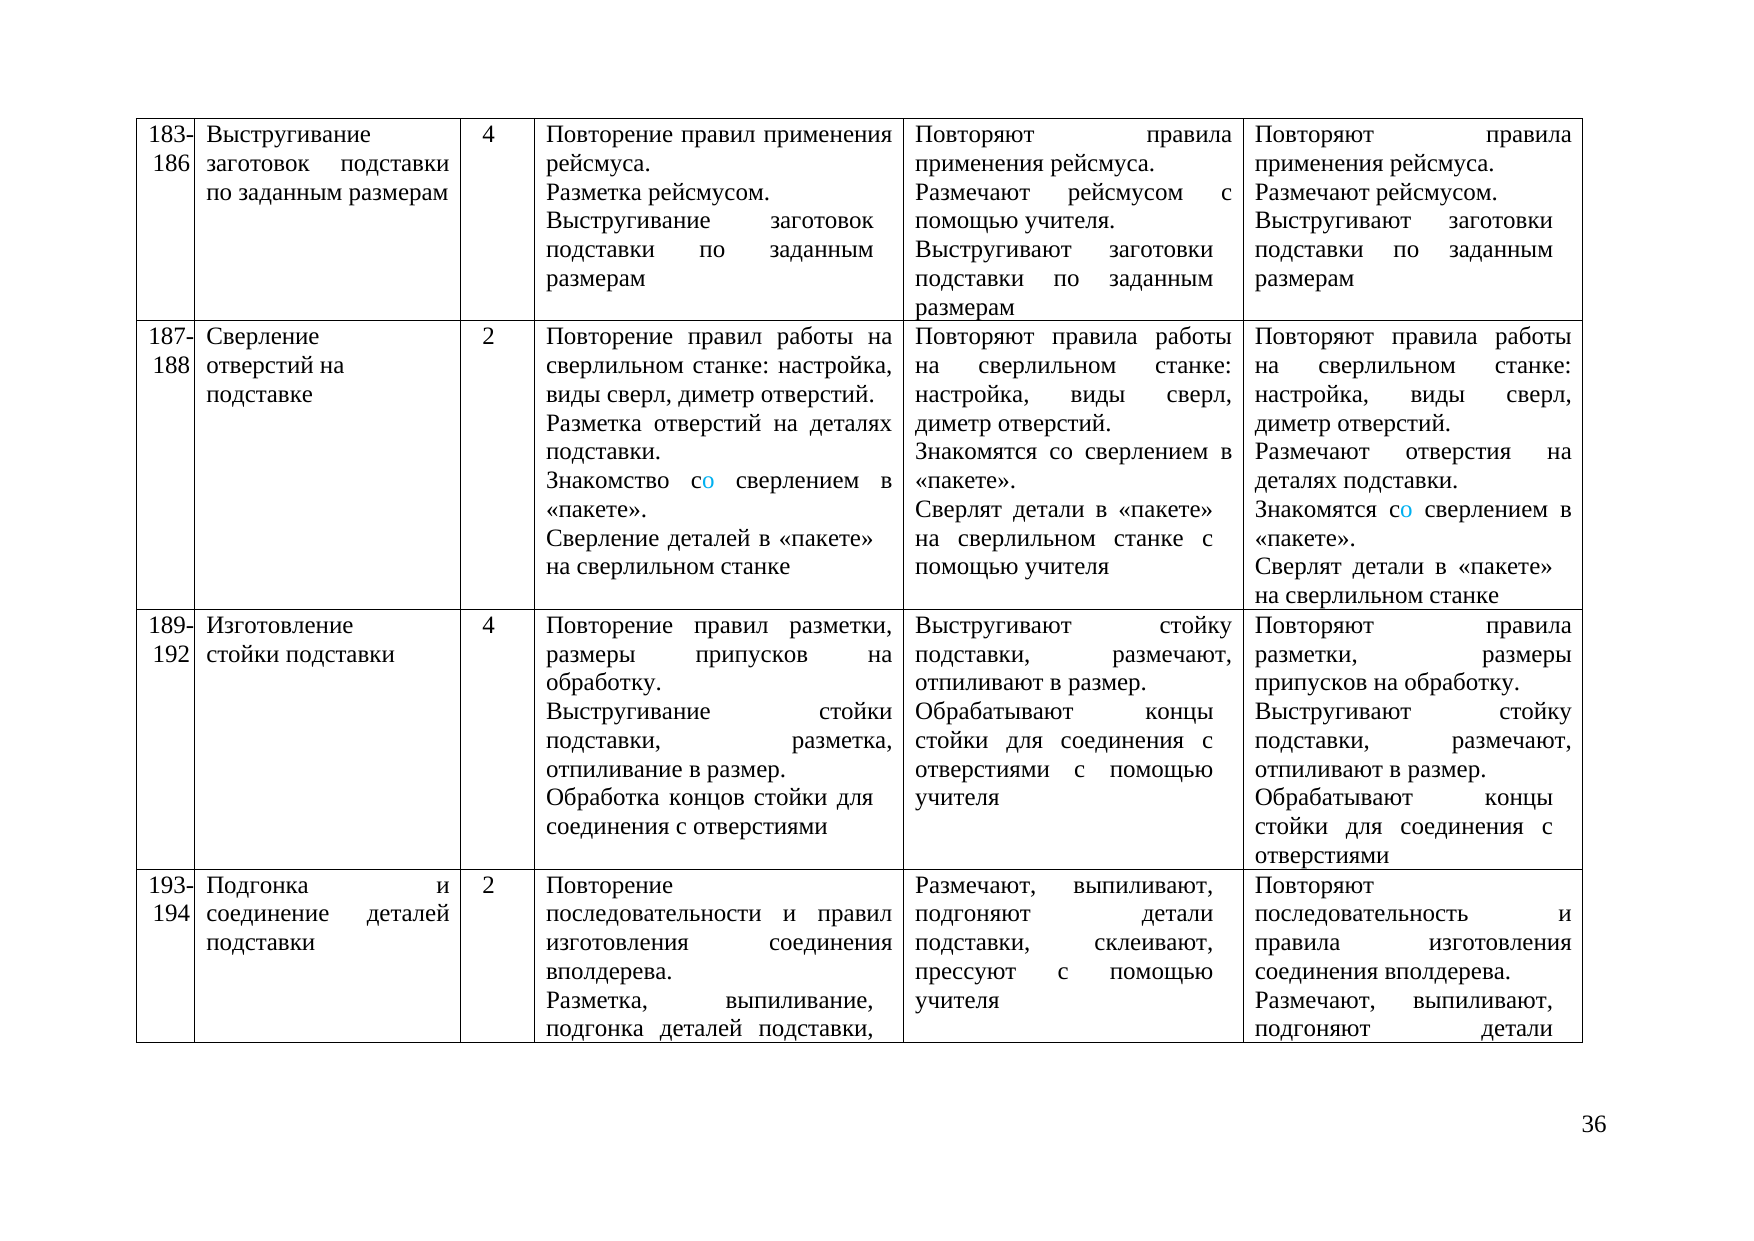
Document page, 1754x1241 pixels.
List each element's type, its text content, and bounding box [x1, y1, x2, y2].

table_cell 183-186 [137, 119, 194, 320]
table_cell Повторение правил применения рейсмуса. Разметка рейсмусом. Выстругивание заготовок подставки по заданным размерам [535, 119, 903, 320]
table_cell 189-192 [137, 610, 194, 869]
table_cell Повторение правил разметки, размеры припусков на обработку. Выстругивание стойки подставки, разметка, отпиливание в размер. Обработка концов стойки для соединения с отверстиями [535, 610, 903, 869]
table_cell 4 [461, 119, 534, 320]
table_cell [535, 870, 903, 1042]
table_cell 193-194 [137, 870, 194, 1042]
table_cell Повторение правил работы на сверлильном станке: настройка, виды сверл, диметр отверстий. Разметка отверстий на деталях подставки. Знакомство со сверлением в «пакете». Сверление деталей в «пакете» на сверлильном станке [535, 321, 903, 609]
table_cell Повторяют правила применения рейсмуса. Размечают рейсмусом с помощью учителя. Выстругивают заготовки подставки по заданным размерам [904, 119, 1243, 320]
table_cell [1244, 870, 1582, 1042]
table_cell Изготовление стойки подставки [195, 610, 460, 869]
table_cell 2 [461, 321, 534, 609]
table_cell Выстругивают стойку подставки, размечают, отпиливают в размер. Обрабатывают концы стойки для соединения с отверстиями с помощью учителя [904, 610, 1243, 869]
table_cell Выстругивание заготовок подставки по заданным размерам [195, 119, 460, 320]
table_cell Повторяют правила работы на сверлильном станке: настройка, виды сверл, диметр отверстий. Размечают отверстия на деталях подставки. Знакомятся со сверлением в «пакете». Сверлят детали в «пакете» на сверлильном станке [1244, 321, 1582, 609]
table_cell 187-188 [137, 321, 194, 609]
table_cell Сверление отверстий на подставке [195, 321, 460, 609]
table_cell 4 [461, 610, 534, 869]
table_cell 2 [461, 870, 534, 1042]
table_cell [904, 870, 1243, 1042]
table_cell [195, 870, 460, 1042]
table_cell Повторяют правила работы на сверлильном станке: настройка, виды сверл, диметр отверстий. Знакомятся со сверлением в «пакете». Сверлят детали в «пакете» на сверлильном станке с помощью учителя [904, 321, 1243, 609]
table_cell Повторяют правила применения рейсмуса. Размечают рейсмусом. Выстругивают заготовки подставки по заданным размерам [1244, 119, 1582, 320]
table_cell Повторяют правила разметки, размеры припусков на обработку. Выстругивают стойку подставки, размечают, отпиливают в размер. Обрабатывают концы стойки для соединения с отверстиями [1244, 610, 1582, 869]
